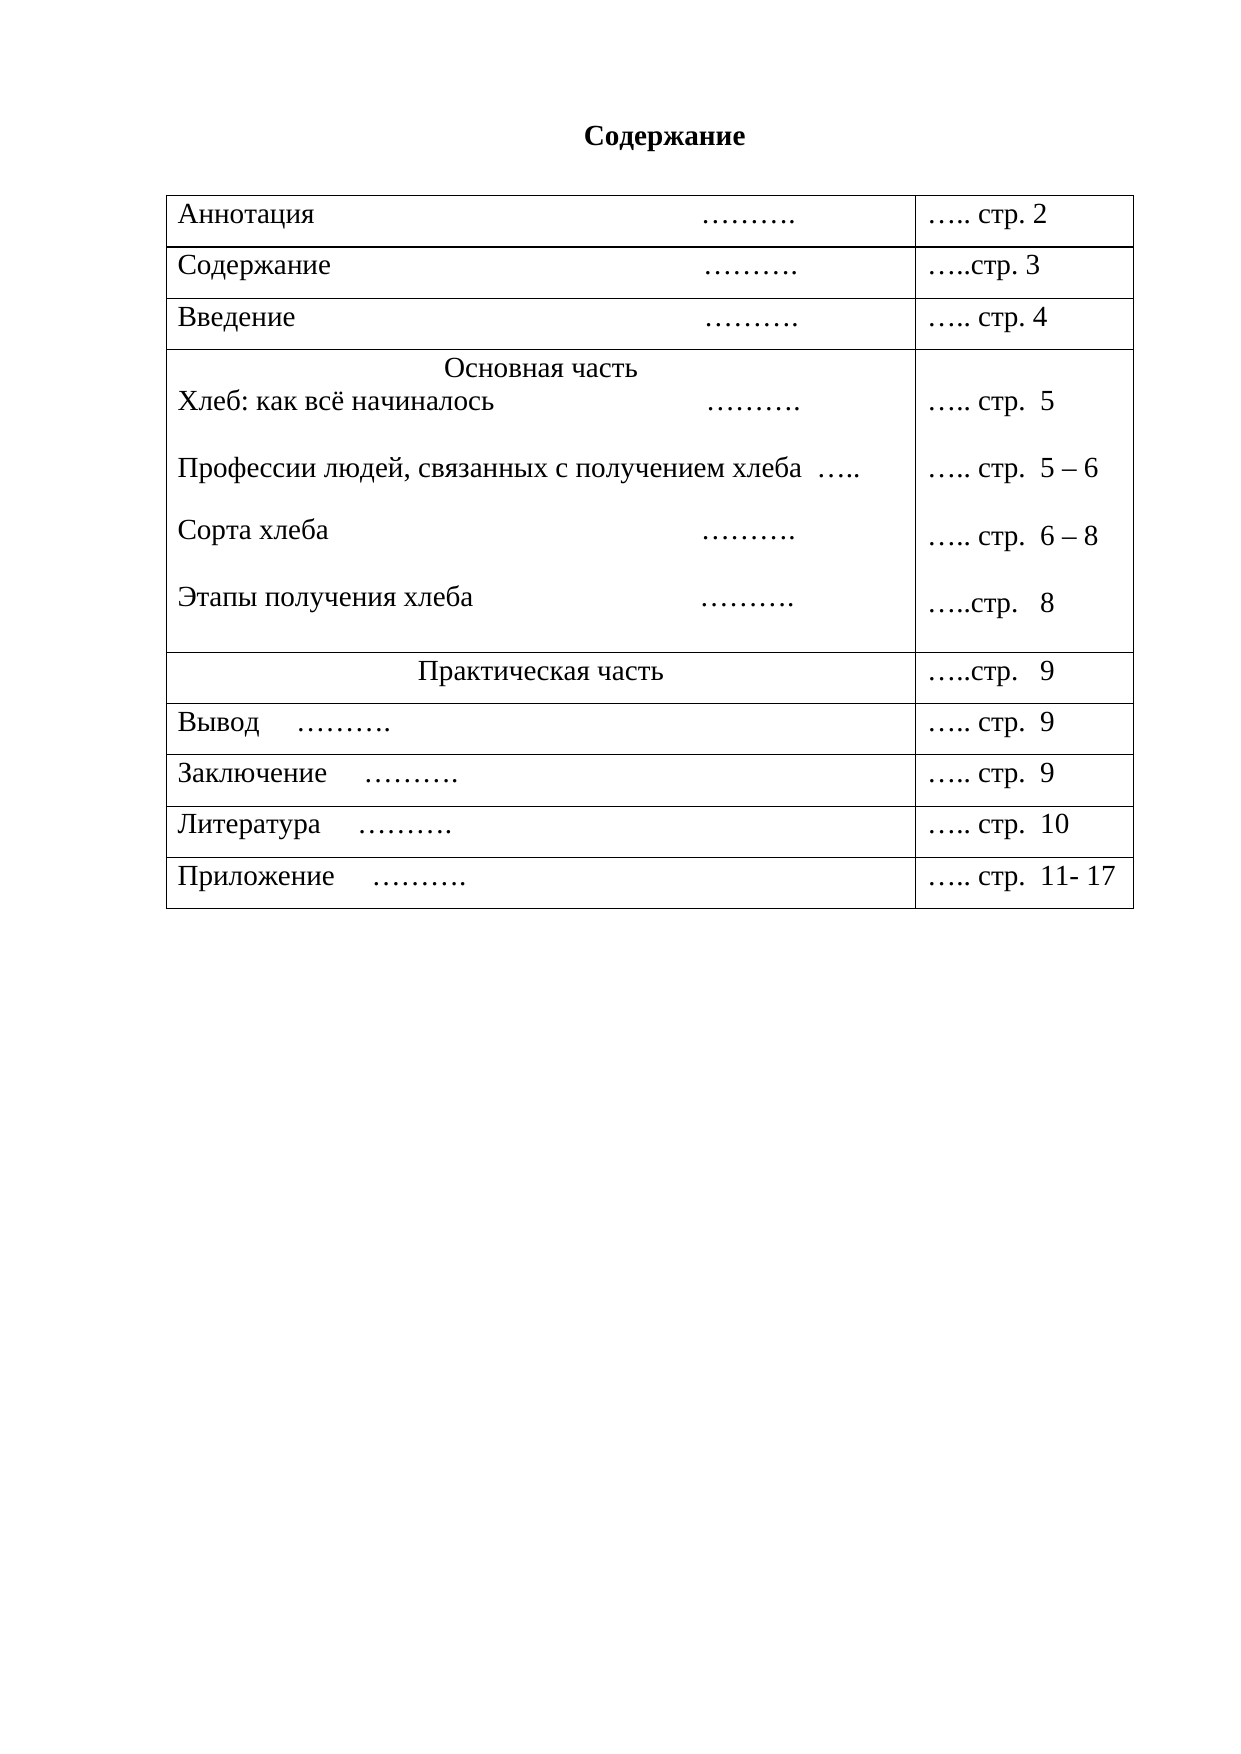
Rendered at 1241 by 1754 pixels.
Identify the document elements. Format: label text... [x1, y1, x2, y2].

text Содержание [177, 118, 1152, 152]
table_cell Введение ………. [167, 299, 915, 349]
table_cell ….. стр. 9 [916, 704, 1133, 754]
table_cell Литература ………. [167, 807, 915, 857]
table_cell Основная часть Хлеб: как всё начиналось ………. Профессии людей, связанных с получением хлеба ….. Сорта хлеба ………. Этапы получения хлеба ………. [167, 350, 915, 652]
table_header ….. стр. 2 [916, 196, 1133, 246]
table_header Аннотация ………. [167, 196, 915, 246]
table_cell Практическая часть [167, 653, 915, 703]
table_cell Приложение ………. [167, 858, 915, 908]
table_cell Содержание ………. [167, 248, 915, 298]
table_cell Заключение ………. [167, 755, 915, 806]
table_cell ….. стр. 9 [916, 755, 1133, 806]
table_cell ….. стр. 4 [916, 299, 1133, 349]
table_cell …..стр. 9 [916, 653, 1133, 703]
table_cell ….. стр. 10 [916, 807, 1133, 857]
table_cell …..стр. 3 [916, 248, 1133, 298]
table_cell Вывод ………. [167, 704, 915, 754]
table_cell ….. стр. 11- 17 [916, 858, 1133, 908]
table_cell ….. стр. 5 ….. стр. 5 – 6 ….. стр. 6 – 8 …..стр. 8 [916, 350, 1133, 652]
